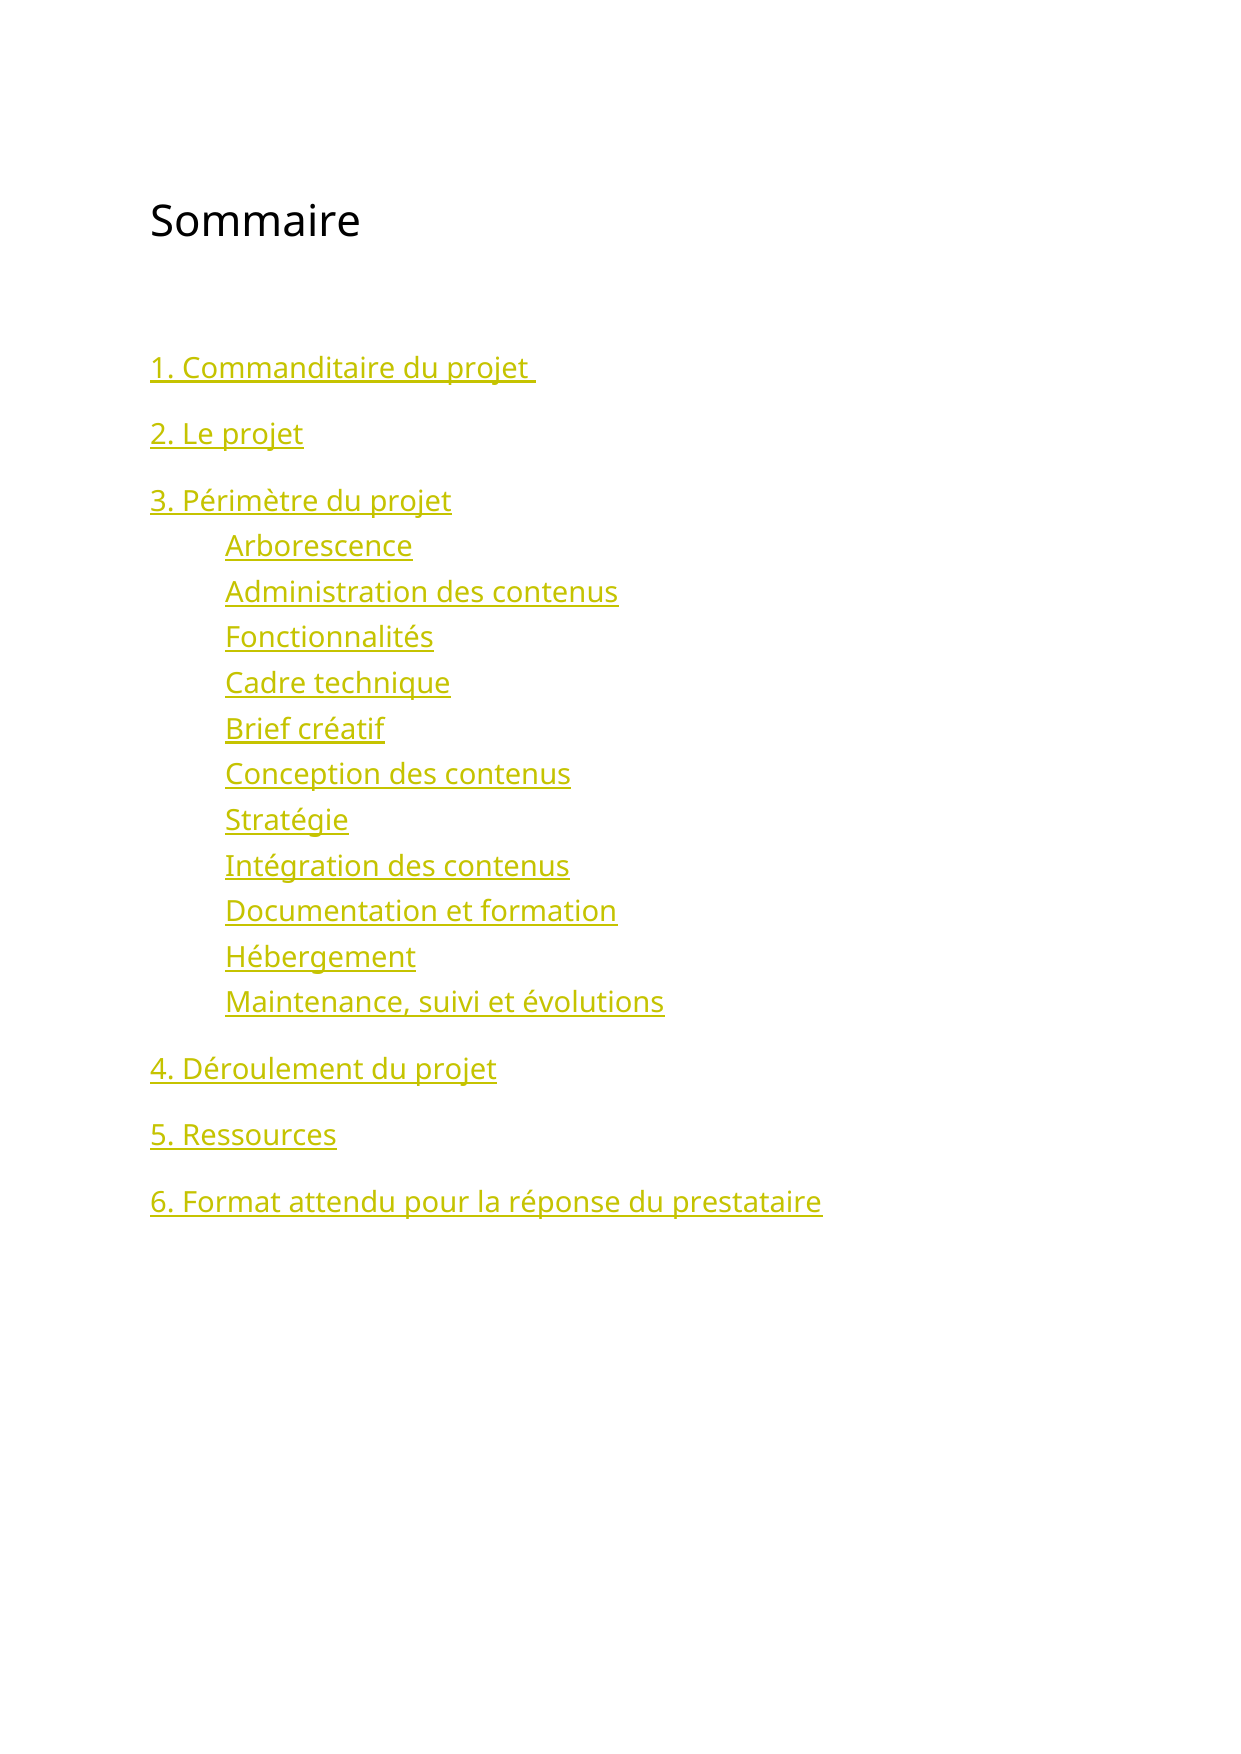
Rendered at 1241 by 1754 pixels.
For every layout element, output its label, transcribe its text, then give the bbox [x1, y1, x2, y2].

subtitle Sommaire [150, 189, 1090, 249]
text Cadre technique [225, 662, 1090, 702]
text 2. Le projet [150, 413, 1090, 453]
text Hébergement [225, 936, 1090, 976]
text Maintenance, suivi et évolutions [225, 982, 1090, 1021]
text Conception des contenus [225, 753, 1090, 793]
text 5. Ressources [150, 1114, 1090, 1154]
text 1. Commanditaire du projet [150, 347, 1090, 387]
text 3. Périmètre du projet [150, 480, 1090, 519]
text 4. Déroulement du projet [150, 1048, 1090, 1088]
text Stratégie [225, 799, 1090, 839]
text Administration des contenus [225, 571, 1090, 611]
text Intégration des contenus [225, 845, 1090, 884]
text 6. Format attendu pour la réponse du prestataire [150, 1181, 1090, 1221]
text Documentation et formation [225, 890, 1090, 930]
text Fonctionnalités [225, 617, 1090, 656]
text Brief créatif [225, 708, 1090, 748]
text Arborescence [225, 525, 1090, 565]
